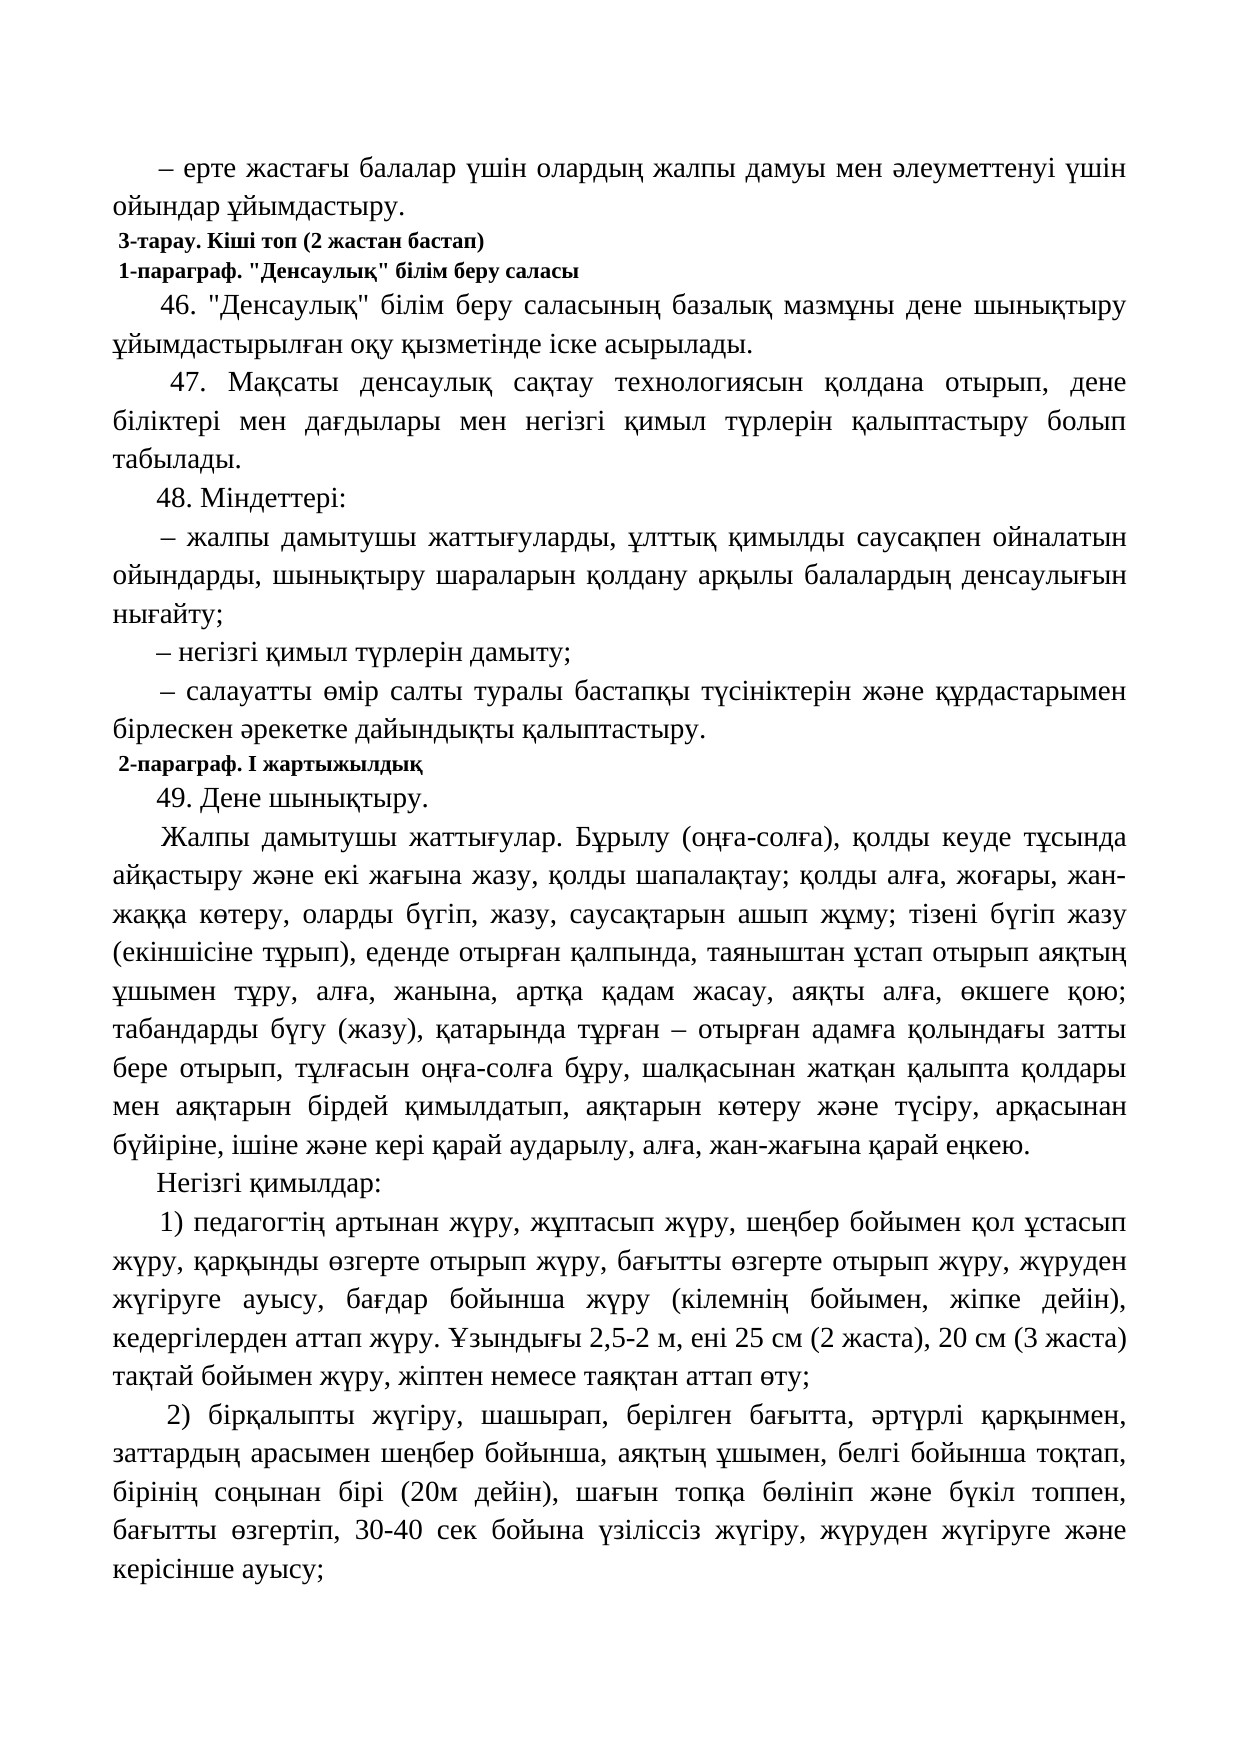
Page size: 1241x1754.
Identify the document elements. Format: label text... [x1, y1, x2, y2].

text Негізгі қимылдар: [112, 1166, 1128, 1199]
text Жалпы дамытушы жаттығулар. Бұрылу (оңға-солға), қолды кеуде тұсында айқастыру және екі жағына жазу, қолды шапалақтау; қолды алға, жоғары, жан-жаққа көтеру, оларды бүгіп, жазу, саусақтарын ашып жұму; тізені бүгіп жазу (екіншісіне тұрып), еденде отырған қалпында, таяныштан ұстап отырып аяқтың ұшымен тұру, алға, жанына, артқа қадам жасау, аяқты алға, өкшеге қою; табандарды бүгу (жазу), қатарында тұрған – отырған адамға қолындағы затты бере отырып, тұлғасын оңға-солға бұру, шалқасынан жатқан қалыпта қолдары мен аяқтарын бірдей қимылдатып, аяқтарын көтеру және түсіру, арқасынан бүйіріне, ішіне және кері қарай аударылу, алға, жан-жағына қарай еңкею. [112, 819, 1128, 1161]
text 48. Міндеттері: [112, 480, 1128, 514]
text 46. "Денсаулық" білім беру саласының базалық мазмұны дене шынықтыру ұйымдастырылған оқу қызметінде іске асырылады. [112, 287, 1128, 359]
text 2) бірқалыпты жүгіру, шашырап, берілген бағытта, әртүрлі қарқынмен, заттардың арасымен шеңбер бойынша, аяқтың ұшымен, белгі бойынша тоқтап, бірінің соңынан бірі (20м дейін), шағын топқа бөлініп және бүкіл топпен, бағытты өзгертіп, 30-40 сек бойына үзіліссіз жүгіру, жүруден жүгіруге және керісінше ауысу; [112, 1397, 1128, 1584]
text 1) педагогтің артынан жүру, жұптасып жүру, шеңбер бойымен қол ұстасып жүру, қарқынды өзгерте отырып жүру, бағытты өзгерте отырып жүру, жүруден жүгіруге ауысу, бағдар бойынша жүру (кілемнің бойымен, жіпке дейін), кедергілерден аттап жүру. Ұзындығы 2,5-2 м, ені 25 см (2 жаста), 20 см (3 жаста) тақтай бойымен жүру, жіптен немесе таяқтан аттап өту; [112, 1204, 1128, 1392]
text – салауатты өмір салты туралы бастапқы түсініктерін және құрдастарымен бірлескен әрекетке дайындықты қалыптастыру. [112, 673, 1128, 745]
text 2-параграф. I жартыжылдық [112, 750, 1128, 776]
text 47. Мақсаты денсаулық сақтау технологиясын қолдана отырып, дене біліктері мен дағдылары мен негізгі қимыл түрлерін қалыптастыру болып табылады. [112, 364, 1128, 475]
text – негізгі қимыл түрлерін дамыту; [112, 634, 1128, 668]
text 3-тарау. Кіші топ (2 жастан бастап) [112, 227, 1128, 253]
text 49. Дене шынықтыру. [112, 780, 1128, 814]
text – ерте жастағы балалар үшін олардың жалпы дамуы мен әлеуметтенуі үшін ойындар ұйымдастыру. [112, 150, 1128, 222]
text – жалпы дамытушы жаттығуларды, ұлттық қимылды саусақпен ойналатын ойындарды, шынықтыру шараларын қолдану арқылы балалардың денсаулығын нығайту; [112, 519, 1128, 629]
text 1-параграф. "Денсаулық" білім беру саласы [112, 257, 1128, 284]
